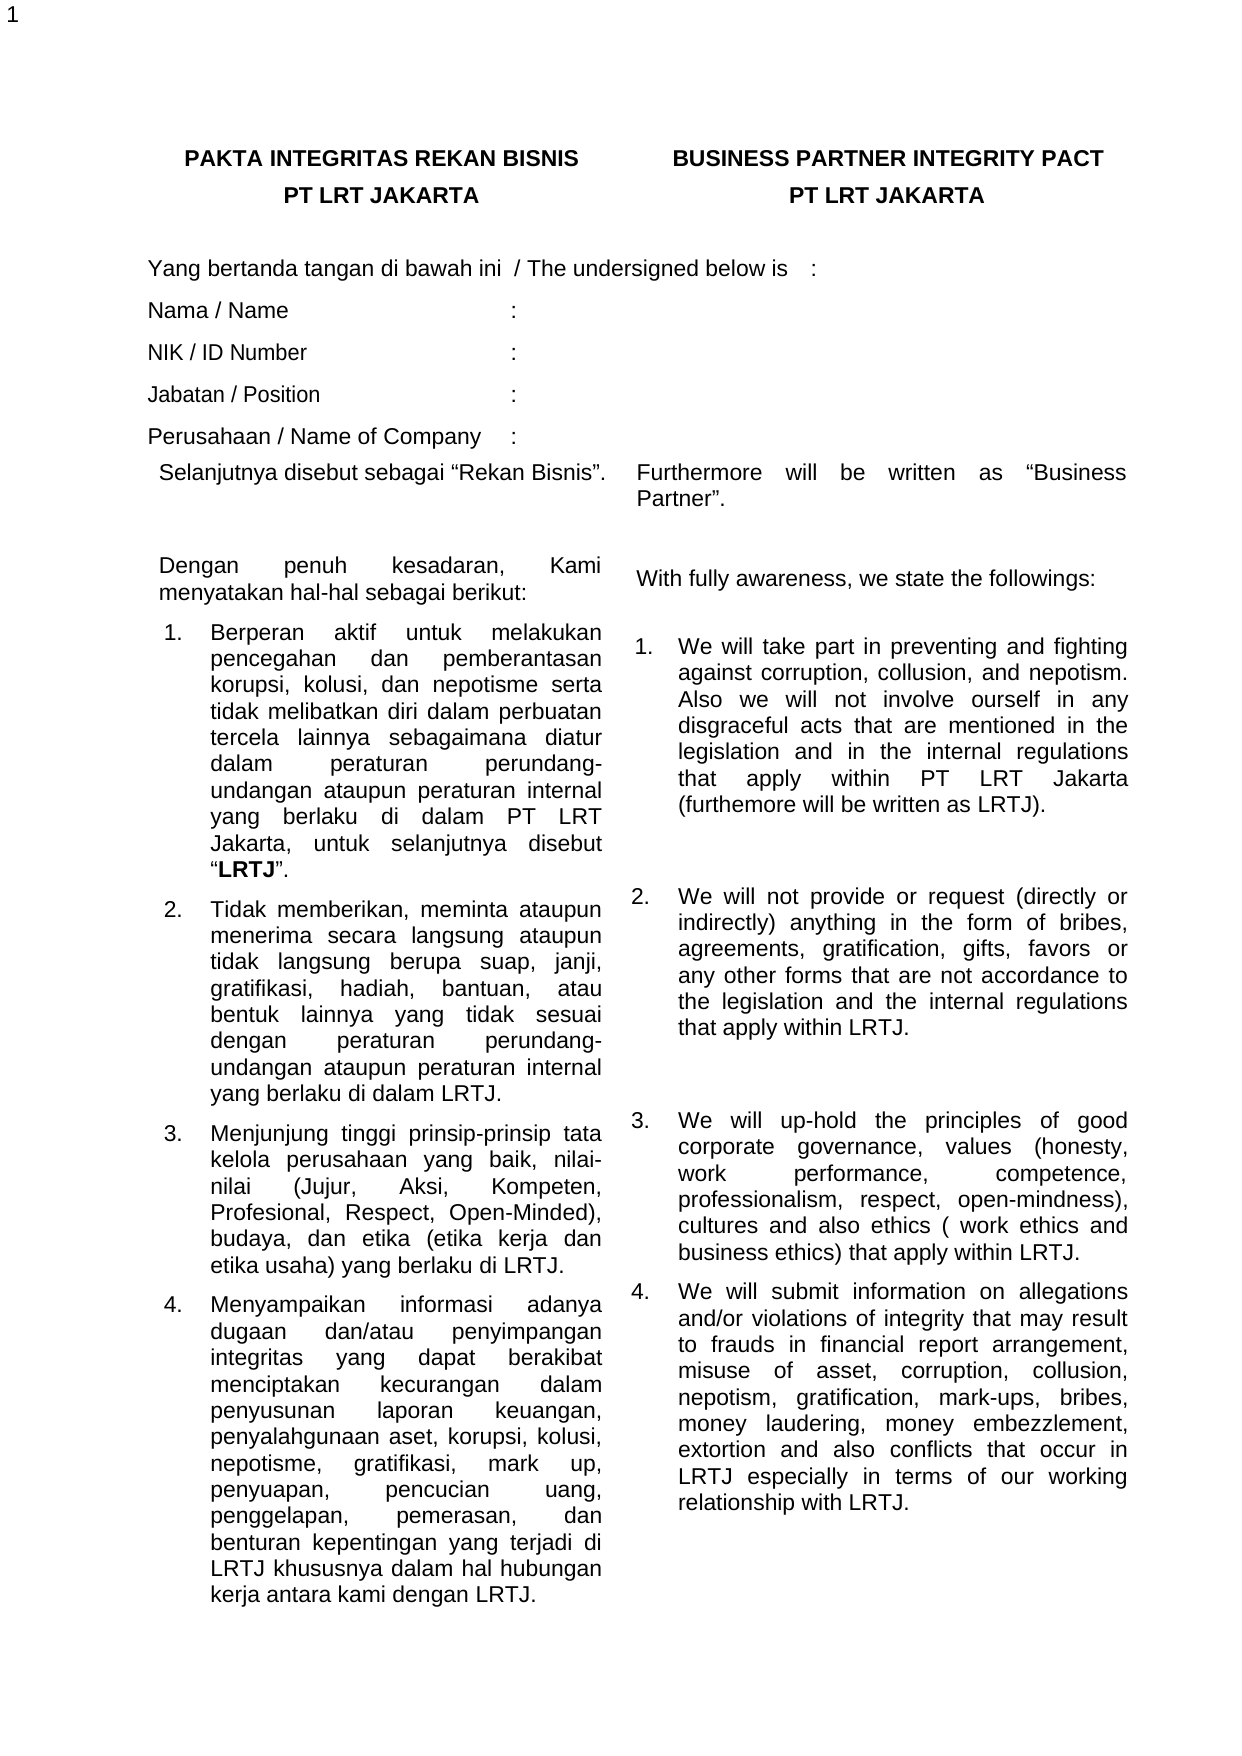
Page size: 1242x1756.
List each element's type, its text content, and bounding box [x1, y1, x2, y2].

list Berperan aktif untuk melakukan pencegahan dan pemberantasan korupsi, kolusi, dan nepotisme serta tidak melibatkan diri dalam perbuatan tercela lainnya sebagaimana diatur dalam peraturan perundang-undangan ataupun peraturan internal yang berlaku di dalam PT LRT Jakarta, untuk selanjutnya disebut “LRTJ”. [164, 619, 602, 882]
table_header PAKTA INTEGRITAS REKAN BISNIS PT LRT JAKARTA [118, 146, 634, 210]
list We will not provide or request (directly or indirectly) anything in the form of bribes, agreements, gratification, gifts, favors or any other forms that are not accordance to the legislation and the internal regulations that apply within LRTJ. [631, 883, 1128, 1041]
text With fully awareness, we state the followings: [636, 565, 1162, 591]
list Menyampaikan informasi adanya dugaan dan/atau penyimpangan integritas yang dapat berakibat menciptakan kecurangan dalam penyusunan laporan keuangan, penyalahgunaan aset, korupsi, kolusi, nepotisme, gratifikasi, mark up, penyuapan, pencucian uang, penggelapan, pemerasan, dan benturan kepentingan yang terjadi di LRTJ khususnya dalam hal hubungan kerja antara kami dengan LRTJ. [164, 1291, 602, 1608]
text Jabatan / Position : [147, 381, 1162, 407]
list We will up-hold the principles of good corporate governance, values (honesty, work performance, competence, professionalism, respect, open-mindness), cultures and also ethics ( work ethics and business ethics) that apply within LRTJ. [631, 1107, 1128, 1265]
text Yang bertanda tangan di bawah ini / The undersigned below is : [147, 255, 1162, 282]
text Perusahaan / Name of Company : [147, 423, 1162, 449]
list Menjunjung tinggi prinsip-prinsip tata kelola perusahaan yang baik, nilai-nilai (Jujur, Aksi, Kompeten, Profesional, Respect, Open-Minded), budaya, dan etika (etika kerja dan etika usaha) yang berlaku di LRTJ. [164, 1120, 602, 1278]
text Nama / Name : [147, 297, 1162, 324]
text Selanjutnya disebut sebagai “Rekan Bisnis”. Furthermore will be written as “Business [159, 459, 1162, 486]
list We will submit information on allegations and/or violations of integrity that may result to frauds in financial report arrangement, misuse of asset, corruption, collusion, nepotism, gratification, mark-ups, bribes, money laudering, money embezzlement, extortion and also conflicts that occur in LRTJ especially in terms of our working relationship with LRTJ. [631, 1278, 1128, 1516]
table_header BUSINESS PARTNER INTEGRITY PACT PT LRT JAKARTA [634, 146, 1151, 210]
list Tidak memberikan, meminta ataupun menerima secara langsung ataupun tidak langsung berupa suap, janji, gratifikasi, hadiah, bantuan, atau bentuk lainnya yang tidak sesuai dengan peraturan perundang- undangan ataupun peraturan internal yang berlaku di dalam LRTJ. [164, 896, 602, 1106]
text Partner”. [636, 486, 1162, 512]
text NIK / ID Number : [147, 339, 1162, 366]
list We will take part in preventing and fighting against corruption, collusion, and nepotism. Also we will not involve ourself in any disgraceful acts that are mentioned in the legislation and in the internal regulations that apply within PT LRT Jakarta (furthemore will be written as LRTJ). [634, 633, 1128, 817]
text Dengan penuh kesadaran, Kami menyatakan hal-hal sebagai berikut: [159, 552, 602, 605]
